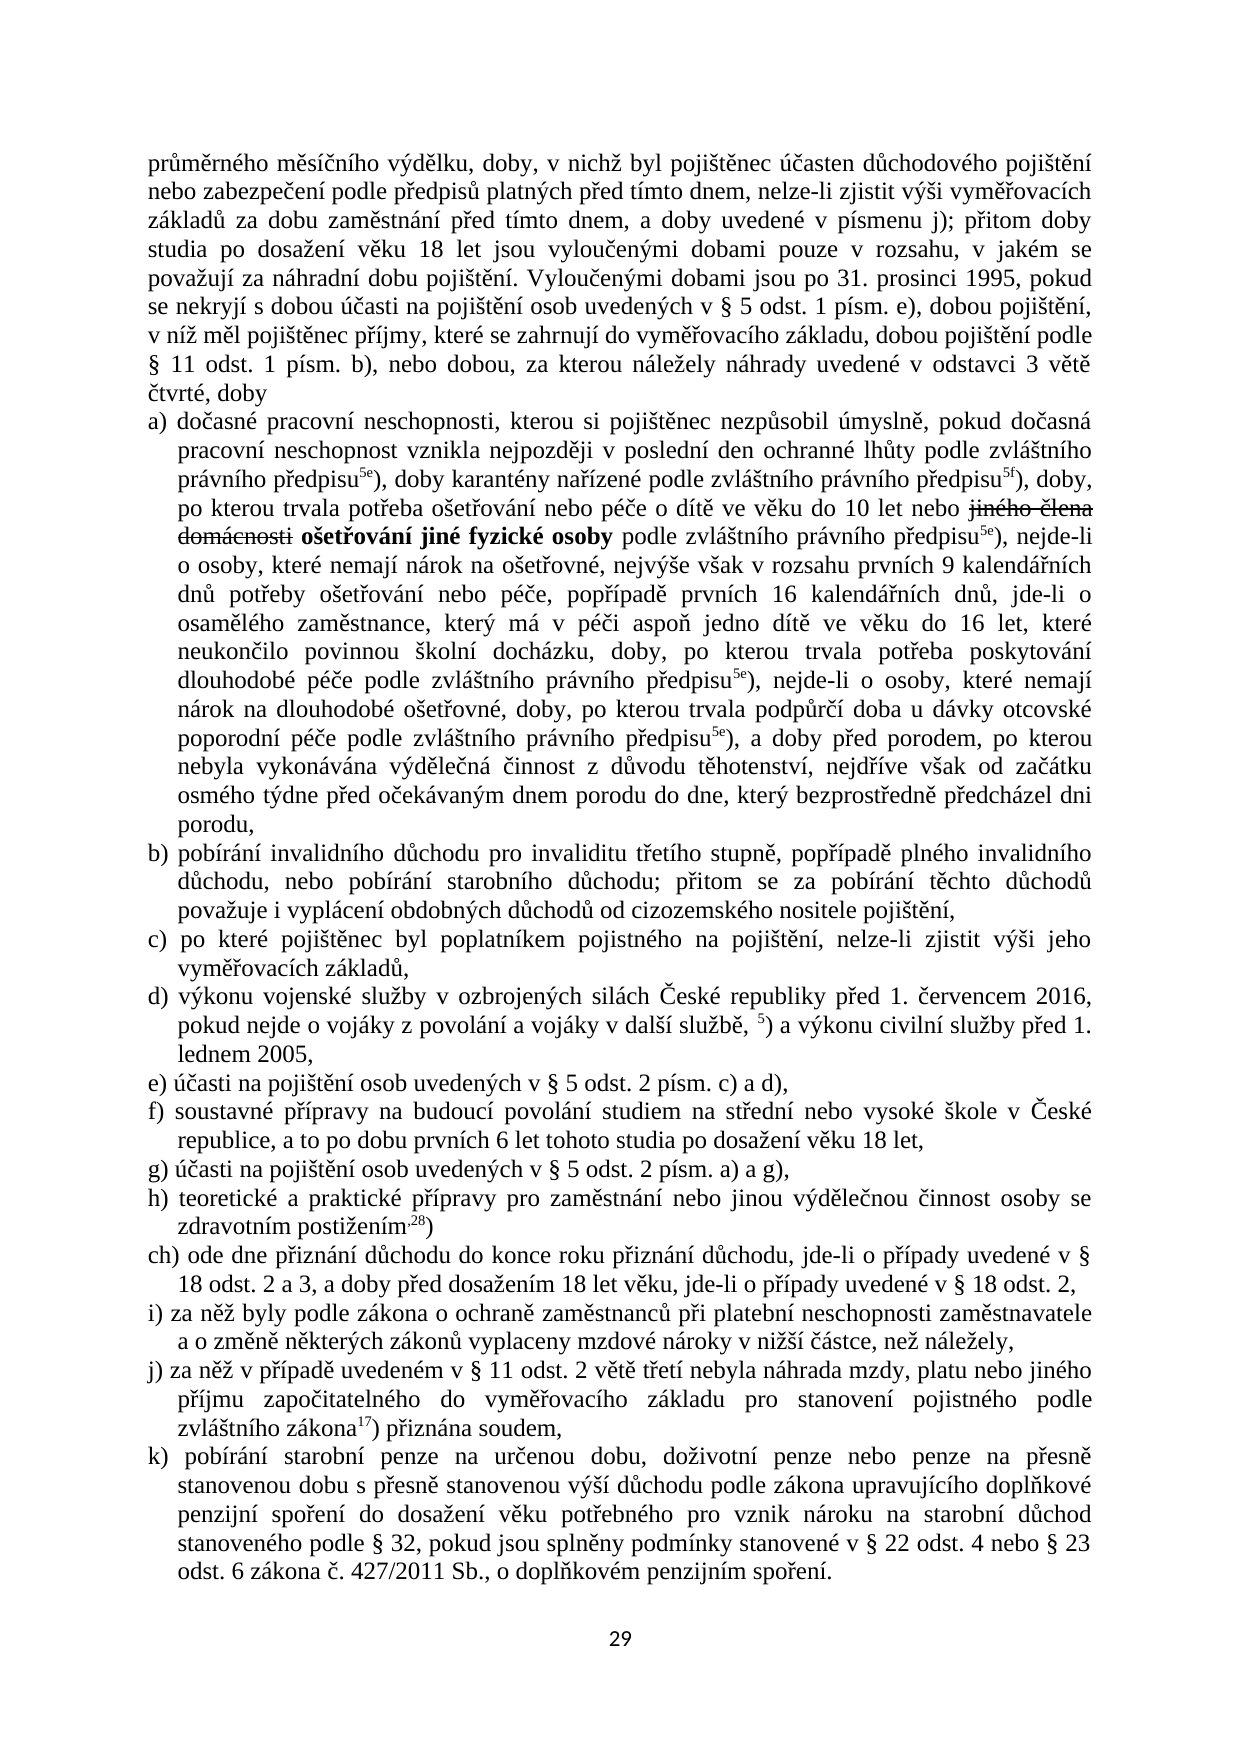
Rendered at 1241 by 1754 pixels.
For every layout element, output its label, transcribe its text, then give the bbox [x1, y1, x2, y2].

text d) výkonu vojenské služby v ozbrojených silách České republiky před 1. červencem 2016, pokud nejde o vojáky z povolání a vojáky v další službě, 5) a výkonu civilní služby před 1. lednem 2005, [148, 981, 1093, 1068]
text a) dočasné pracovní neschopnosti, kterou si pojištěnec nezpůsobil úmyslně, pokud dočasná pracovní neschopnost vznikla nejpozději v poslední den ochranné lhůty podle zvláštního právního předpisu5e), doby karantény nařízené podle zvláštního právního předpisu5f), doby, po kterou trvala potřeba ošetřování nebo péče o dítě ve věku do 10 let nebo jiného člena domácnosti ošetřování jiné fyzické osoby podle zvláštního právního předpisu5e), nejde-li o osoby, které nemají nárok na ošetřovné, nejvýše však v rozsahu prvních 9 kalendářních dnů potřeby ošetřování nebo péče, popřípadě prvních 16 kalendářních dnů, jde-li o osamělého zaměstnance, který má v péči aspoň jedno dítě ve věku do 16 let, které neukončilo povinnou školní docházku, doby, po kterou trvala potřeba poskytování dlouhodobé péče podle zvláštního právního předpisu5e), nejde-li o osoby, které nemají nárok na dlouhodobé ošetřovné, doby, po kterou trvala podpůrčí doba u dávky otcovské poporodní péče podle zvláštního právního předpisu5e), a doby před porodem, po kterou nebyla vykonávána výdělečná činnost z důvodu těhotenství, nejdříve však od začátku osmého týdne před očekávaným dnem porodu do dne, který bezprostředně předcházel dni porodu, [148, 406, 1093, 838]
text b) pobírání invalidního důchodu pro invaliditu třetího stupně, popřípadě plného invalidního důchodu, nebo pobírání starobního důchodu; přitom se za pobírání těchto důchodů považuje i vyplácení obdobných důchodů od cizozemského nositele pojištění, [148, 838, 1093, 924]
text e) účasti na pojištění osob uvedených v § 5 odst. 2 písm. c) a d), [148, 1068, 1093, 1096]
text i) za něž byly podle zákona o ochraně zaměstnanců při platební neschopnosti zaměstnavatele a o změně některých zákonů vyplaceny mzdové nároky v nižší částce, než náležely, [148, 1298, 1093, 1355]
text j) za něž v případě uvedeném v § 11 odst. 2 větě třetí nebyla náhrada mzdy, platu nebo jiného příjmu započitatelného do vyměřovacího základu pro stanovení pojistného podle zvláštního zákona17) přiznána soudem, [148, 1355, 1093, 1441]
text g) účasti na pojištění osob uvedených v § 5 odst. 2 písm. a) a g), [148, 1154, 1093, 1183]
text k) pobírání starobní penze na určenou dobu, doživotní penze nebo penze na přesně stanovenou dobu s přesně stanovenou výší důchodu podle zákona upravujícího doplňkové penzijní spoření do dosažení věku potřebného pro vznik nároku na starobní důchod stanoveného podle § 32, pokud jsou splněny podmínky stanovené v § 22 odst. 4 nebo § 23 odst. 6 zákona č. 427/2011 Sb., o doplňkovém penzijním spoření. [148, 1441, 1093, 1585]
text f) soustavné přípravy na budoucí povolání studiem na střední nebo vysoké škole v České republice, a to po dobu prvních 6 let tohoto studia po dosažení věku 18 let, [148, 1096, 1093, 1154]
text c) po které pojištěnec byl poplatníkem pojistného na pojištění, nelze-li zjistit výši jeho vyměřovacích základů, [148, 924, 1093, 981]
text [148, 148, 1093, 406]
text ch) ode dne přiznání důchodu do konce roku přiznání důchodu, jde-li o případy uvedené v § 18 odst. 2 a 3, a doby před dosažením 18 let věku, jde-li o případy uvedené v § 18 odst. 2, [148, 1240, 1093, 1298]
text h) teoretické a praktické přípravy pro zaměstnání nebo jinou výdělečnou činnost osoby se zdravotním postižením,28) [148, 1183, 1093, 1240]
